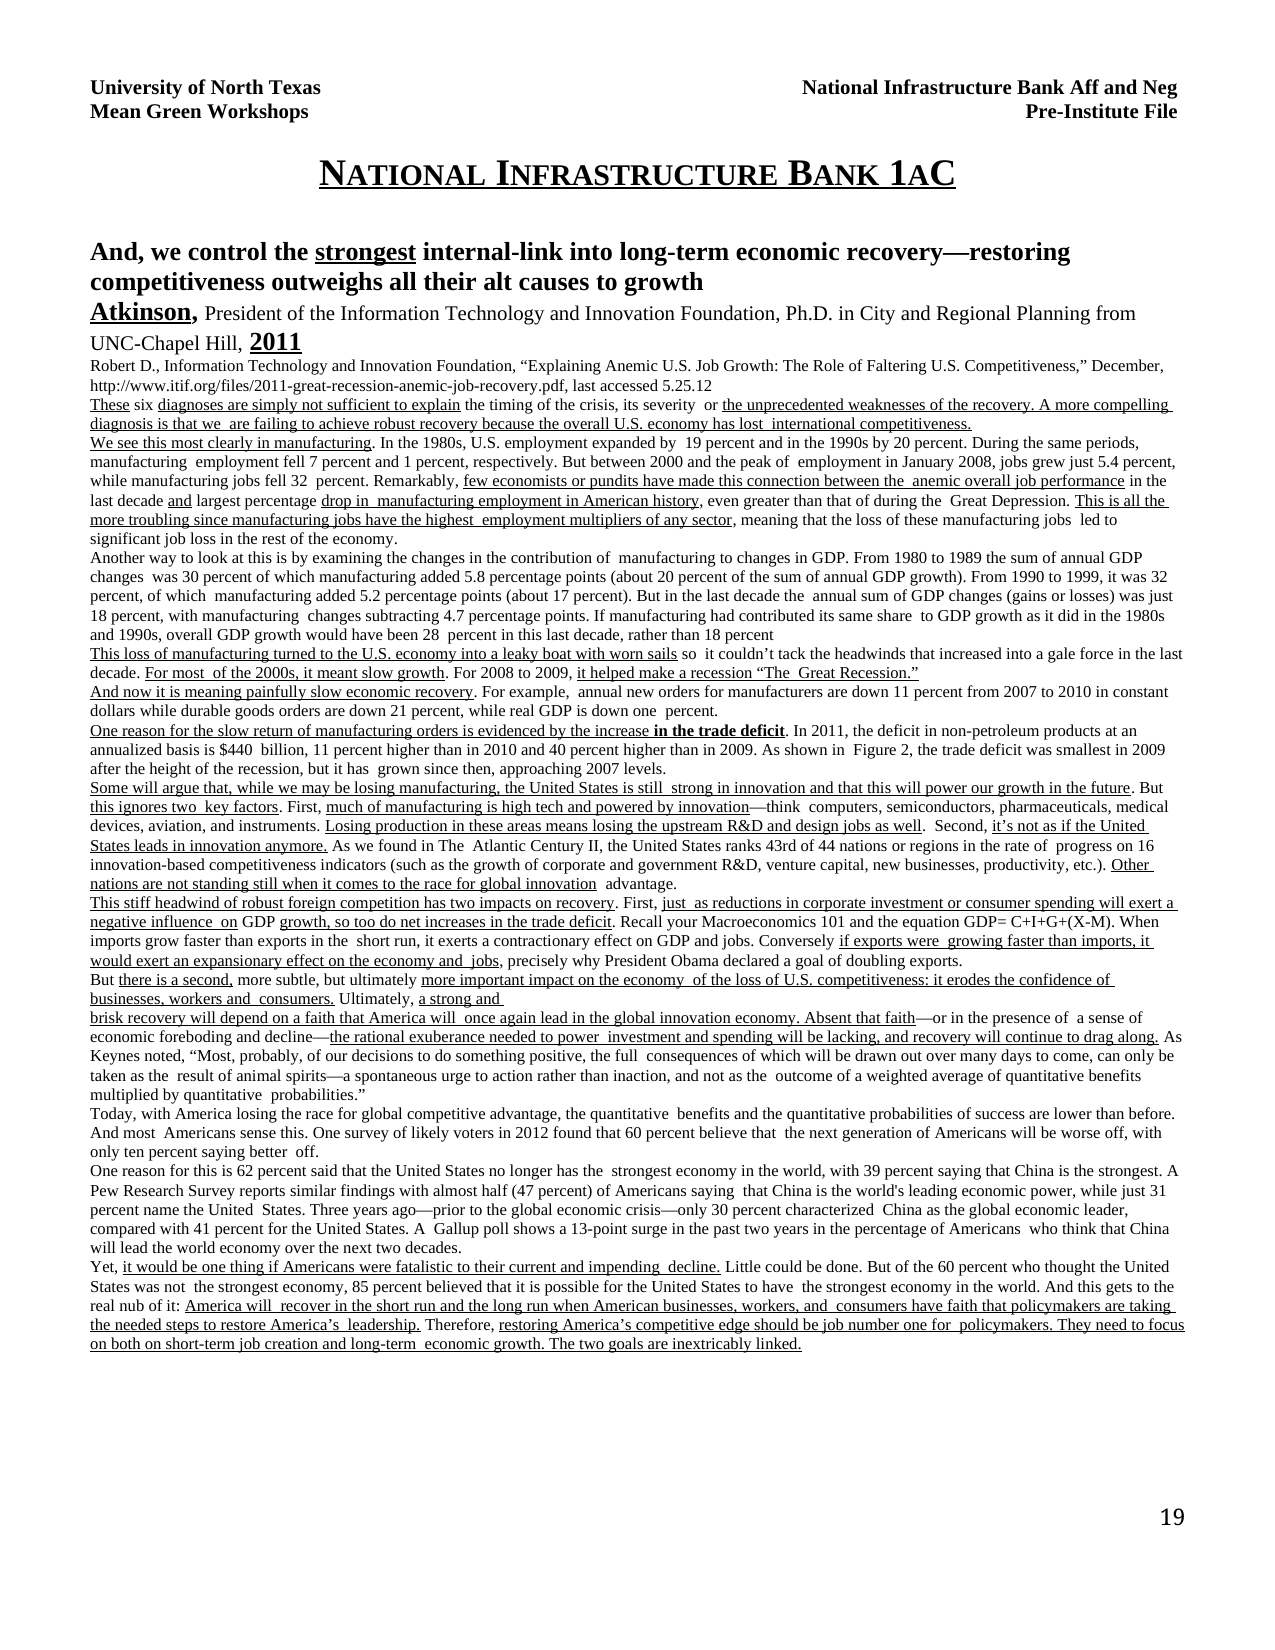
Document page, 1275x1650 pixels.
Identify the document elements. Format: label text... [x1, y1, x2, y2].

text This loss of manufacturing turned to the U.S. economy into a leaky boat with worn sails so it couldn’t tack the headwinds that increased into a gale force in the last decade. For most of the 2000s, it meant slow growth. For 2008 to 2009, it helped make a recession “The Great Recession.” [90, 644, 1185, 682]
text And, we control the strongest internal-link into long-term economic recovery—restoring competitiveness outweighs all their alt causes to growth [90, 236, 1185, 296]
text Today, with America losing the race for global competitive advantage, the quantitative benefits and the quantitative probabilities of success are lower than before. And most Americans sense this. One survey of likely voters in 2012 found that 60 percent believe that the next generation of Americans will be worse off, with only ten percent saying better off. [90, 1104, 1185, 1161]
text Robert D., Information Technology and Innovation Foundation, “Explaining Anemic U.S. Job Growth: The Role of Faltering U.S. Competitiveness,” December, http://www.itif.org/files/2011-great-recession-anemic-job-recovery.pdf, last accessed 5.25.12 [90, 356, 1185, 394]
text And now it is meaning painfully slow economic recovery. For example, annual new orders for manufacturers are down 11 percent from 2007 to 2010 in constant dollars while durable goods orders are down 21 percent, while real GDP is down one percent. [90, 682, 1185, 720]
text Some will argue that, while we may be losing manufacturing, the United States is still strong in innovation and that this will power our growth in the future. But this ignores two key factors. First, much of manufacturing is high tech and powered by innovation—think computers, semiconductors, pharmaceuticals, medical devices, aviation, and instruments. Losing production in these areas means losing the upstream R&D and design jobs as well. Second, it’s not as if the United States leads in innovation anymore. As we found in The Atlantic Century II, the United States ranks 43rd of 44 nations or regions in the rate of progress on 16 innovation-based competitiveness indicators (such as the growth of corporate and government R&D, venture capital, new businesses, productivity, etc.). Other nations are not standing still when it comes to the race for global innovation advantage. [90, 778, 1185, 893]
text But there is a second, more subtle, but ultimately more important impact on the economy of the loss of U.S. competitiveness: it erodes the confidence of businesses, workers and consumers. Ultimately, a strong and [90, 969, 1185, 1008]
text This stiff headwind of robust foreign competition has two impacts on recovery. First, just as reductions in corporate investment or consumer spending will exert a negative influence on GDP growth, so too do net increases in the trade deficit. Recall your Macroeconomics 101 and the equation GDP= C+I+G+(X-M). When imports grow faster than exports in the short run, it exerts a contractionary effect on GDP and jobs. Conversely if exports were growing faster than imports, it would exert an expansionary effect on the economy and jobs, precisely why President Obama declared a goal of doubling exports. [90, 893, 1185, 969]
text Atkinson, President of the Information Technology and Innovation Foundation, Ph.D. in City and Regional Planning from UNC-Chapel Hill, 2011 [90, 296, 1185, 356]
text One reason for this is 62 percent said that the United States no longer has the strongest economy in the world, with 39 percent saying that China is the strongest. A Pew Research Survey reports similar findings with almost half (47 percent) of Americans saying that China is the world's leading economic power, while just 31 percent name the United States. Three years ago—prior to the global economic crisis—only 30 percent characterized China as the global economic leader, compared with 41 percent for the United States. A Gallup poll shows a 13-point surge in the past two years in the percentage of Americans who think that China will lead the world economy over the next two decades. [90, 1161, 1185, 1257]
text These six diagnoses are simply not sufficient to explain the timing of the crisis, its severity or the unprecedented weaknesses of the recovery. A more compelling diagnosis is that we are failing to achieve robust recovery because the overall U.S. economy has lost international competitiveness. [90, 394, 1185, 433]
text National Infrastructure Bank 1aC [90, 150, 1185, 193]
text One reason for the slow return of manufacturing orders is evidenced by the increase in the trade deficit. In 2011, the deficit in non-petroleum products at an annualized basis is $440 billion, 11 percent higher than in 2010 and 40 percent higher than in 2009. As shown in Figure 2, the trade deficit was smallest in 2009 after the height of the recession, but it has grown since then, approaching 2007 levels. [90, 720, 1185, 778]
text Another way to look at this is by examining the changes in the contribution of manufacturing to changes in GDP. From 1980 to 1989 the sum of annual GDP changes was 30 percent of which manufacturing added 5.8 percentage points (about 20 percent of the sum of annual GDP growth). From 1990 to 1999, it was 32 percent, of which manufacturing added 5.2 percentage points (about 17 percent). But in the last decade the annual sum of GDP changes (gains or losses) was just 18 percent, with manufacturing changes subtracting 4.7 percentage points. If manufacturing had contributed its same share to GDP growth as it did in the 1980s and 1990s, overall GDP growth would have been 28 percent in this last decade, rather than 18 percent [90, 548, 1185, 644]
text We see this most clearly in manufacturing. In the 1980s, U.S. employment expanded by 19 percent and in the 1990s by 20 percent. During the same periods, manufacturing employment fell 7 percent and 1 percent, respectively. But between 2000 and the peak of employment in January 2008, jobs grew just 5.4 percent, while manufacturing jobs fell 32 percent. Remarkably, few economists or pundits have made this connection between the anemic overall job performance in the last decade and largest percentage drop in manufacturing employment in American history, even greater than that of during the Great Depression. This is all the more troubling since manufacturing jobs have the highest employment multipliers of any sector, meaning that the loss of these manufacturing jobs led to significant job loss in the rest of the economy. [90, 433, 1185, 548]
text brisk recovery will depend on a faith that America will once again lead in the global innovation economy. Absent that faith—or in the presence of a sense of economic foreboding and decline—the rational exuberance needed to power investment and spending will be lacking, and recovery will continue to drag along. As Keynes noted, “Most, probably, of our decisions to do something positive, the full consequences of which will be drawn out over many days to come, can only be taken as the result of animal spirits—a spontaneous urge to action rather than inaction, and not as the outcome of a weighted average of quantitative benefits multiplied by quantitative probabilities.” [90, 1008, 1185, 1104]
text Yet, it would be one thing if Americans were fatalistic to their current and impending decline. Little could be done. But of the 60 percent who thought the United States was not the strongest economy, 85 percent believed that it is possible for the United States to have the strongest economy in the world. And this gets to the real nub of it: America will recover in the short run and the long run when American businesses, workers, and consumers have faith that policymakers are taking the needed steps to restore America’s leadership. Therefore, restoring America’s competitive edge should be job number one for policymakers. They need to focus on both on short-term job creation and long-term economic growth. The two goals are inextricably linked. [90, 1257, 1185, 1353]
